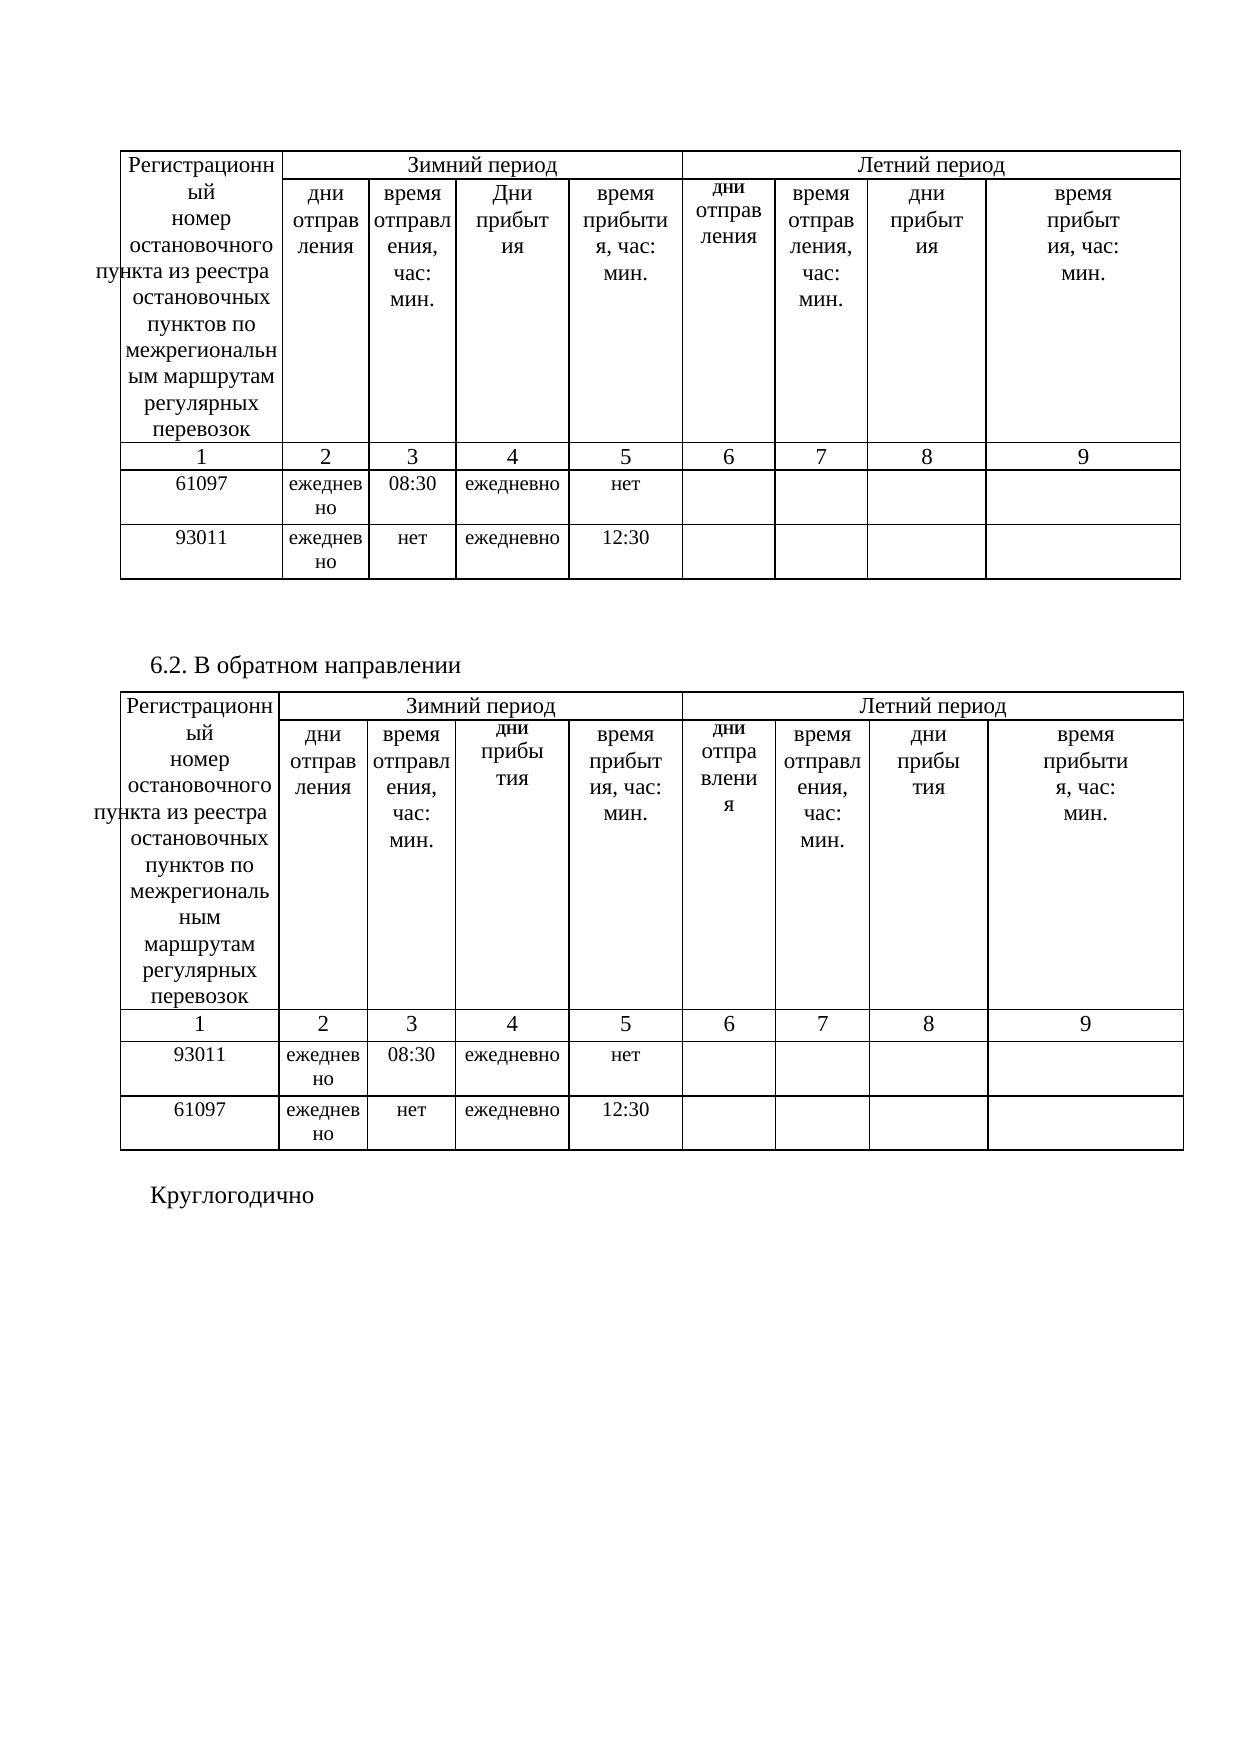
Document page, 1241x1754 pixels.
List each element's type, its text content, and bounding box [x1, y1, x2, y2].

table_cell ежедневно [280, 1097, 367, 1149]
table_cell [989, 1042, 1183, 1095]
table_cell ежедневно [283, 471, 368, 524]
table_cell 93011 [121, 525, 282, 578]
table_cell ежедневно [456, 1097, 568, 1149]
table_cell 93011 [121, 1042, 278, 1095]
table_header Зимний период [283, 152, 682, 178]
table_cell дни отправ ления [280, 721, 367, 1009]
table_cell 12:30 [570, 1097, 682, 1149]
table_cell 5 [570, 1010, 682, 1041]
table_cell ежедневно [280, 1042, 367, 1095]
table_cell [868, 525, 985, 578]
table_cell [683, 1042, 775, 1095]
table_header Летний период [683, 152, 1180, 178]
table_cell 6 [683, 1010, 775, 1041]
table_cell 6 [683, 443, 774, 469]
table_cell 2 [283, 443, 368, 469]
table_cell 5 [570, 443, 682, 469]
table_cell ДНИ прибы тия [456, 721, 568, 1009]
table_cell дни отправ ления [283, 180, 368, 441]
table_cell 9 [987, 443, 1180, 469]
table_cell 8 [868, 443, 985, 469]
table_cell 12:30 [570, 525, 682, 578]
table_cell [776, 525, 867, 578]
table_cell нет [570, 471, 682, 524]
table_cell [776, 1097, 869, 1149]
table_cell 08:30 [370, 471, 455, 524]
table_cell ДНИ отпра влени я [683, 721, 775, 1009]
table_cell 7 [776, 443, 867, 469]
table_header Регистрационный номер остановочного пункта из реестра остановочных пунктов по межрегиональным маршрутам регулярных перевозок [121, 693, 278, 1009]
table_cell нет [368, 1097, 455, 1149]
table_cell 08:30 [368, 1042, 455, 1095]
table_cell [868, 471, 985, 524]
table_cell время прибыти я, час: мин. [570, 180, 682, 441]
table_cell 3 [370, 443, 455, 469]
table_header Зимний период [280, 693, 682, 719]
table_cell [776, 1042, 869, 1095]
table_cell ежедневно [457, 525, 568, 578]
text Круглогодично [150, 1180, 1090, 1208]
table_header Регистрационный номер остановочного пункта из реестра остановочных пунктов по межрегиональным маршрутам регулярных перевозок [121, 152, 282, 441]
table_cell ежедневно [457, 471, 568, 524]
table_cell ежедневно [456, 1042, 568, 1095]
table_cell 1 [121, 1010, 278, 1041]
table_cell время отправл ения, час: мин. [776, 721, 869, 1009]
table_cell дни прибыт ия [868, 180, 985, 441]
table_cell [683, 471, 774, 524]
table_cell [987, 471, 1180, 524]
table_cell 1 [121, 443, 282, 469]
table_cell ДНИ отправ ления [683, 180, 774, 441]
table_cell время прибыти я, час: мин. [989, 721, 1183, 1009]
table_cell 7 [776, 1010, 869, 1041]
table_cell [683, 525, 774, 578]
table_cell время прибыт ия, час: мин. [987, 180, 1180, 441]
table_cell 8 [870, 1010, 987, 1041]
table_cell 3 [368, 1010, 455, 1041]
table_cell 61097 [121, 1097, 278, 1149]
table_cell нет [370, 525, 455, 578]
table_cell Дни прибыт ия [457, 180, 568, 441]
table_cell 4 [457, 443, 568, 469]
table_cell дни прибы тия [870, 721, 987, 1009]
table_cell 2 [280, 1010, 367, 1041]
table_cell время прибыт ия, час: мин. [570, 721, 682, 1009]
table_cell 4 [456, 1010, 568, 1041]
table_cell [870, 1097, 987, 1149]
table_cell [987, 525, 1180, 578]
table_cell время отправ ления, час: мин. [776, 180, 867, 441]
table_cell [870, 1042, 987, 1095]
table_cell 9 [989, 1010, 1183, 1041]
table_cell время отправл ения, час: мин. [370, 180, 455, 441]
table_cell [683, 1097, 775, 1149]
table_cell 61097 [121, 471, 282, 524]
table_cell [989, 1097, 1183, 1149]
text 6.2. В обратном направлении [150, 650, 1090, 678]
table_cell [776, 471, 867, 524]
table_cell ежедневно [283, 525, 368, 578]
table_cell нет [570, 1042, 682, 1095]
table_header Летний период [683, 693, 1183, 719]
table_cell время отправл ения, час: мин. [368, 721, 455, 1009]
